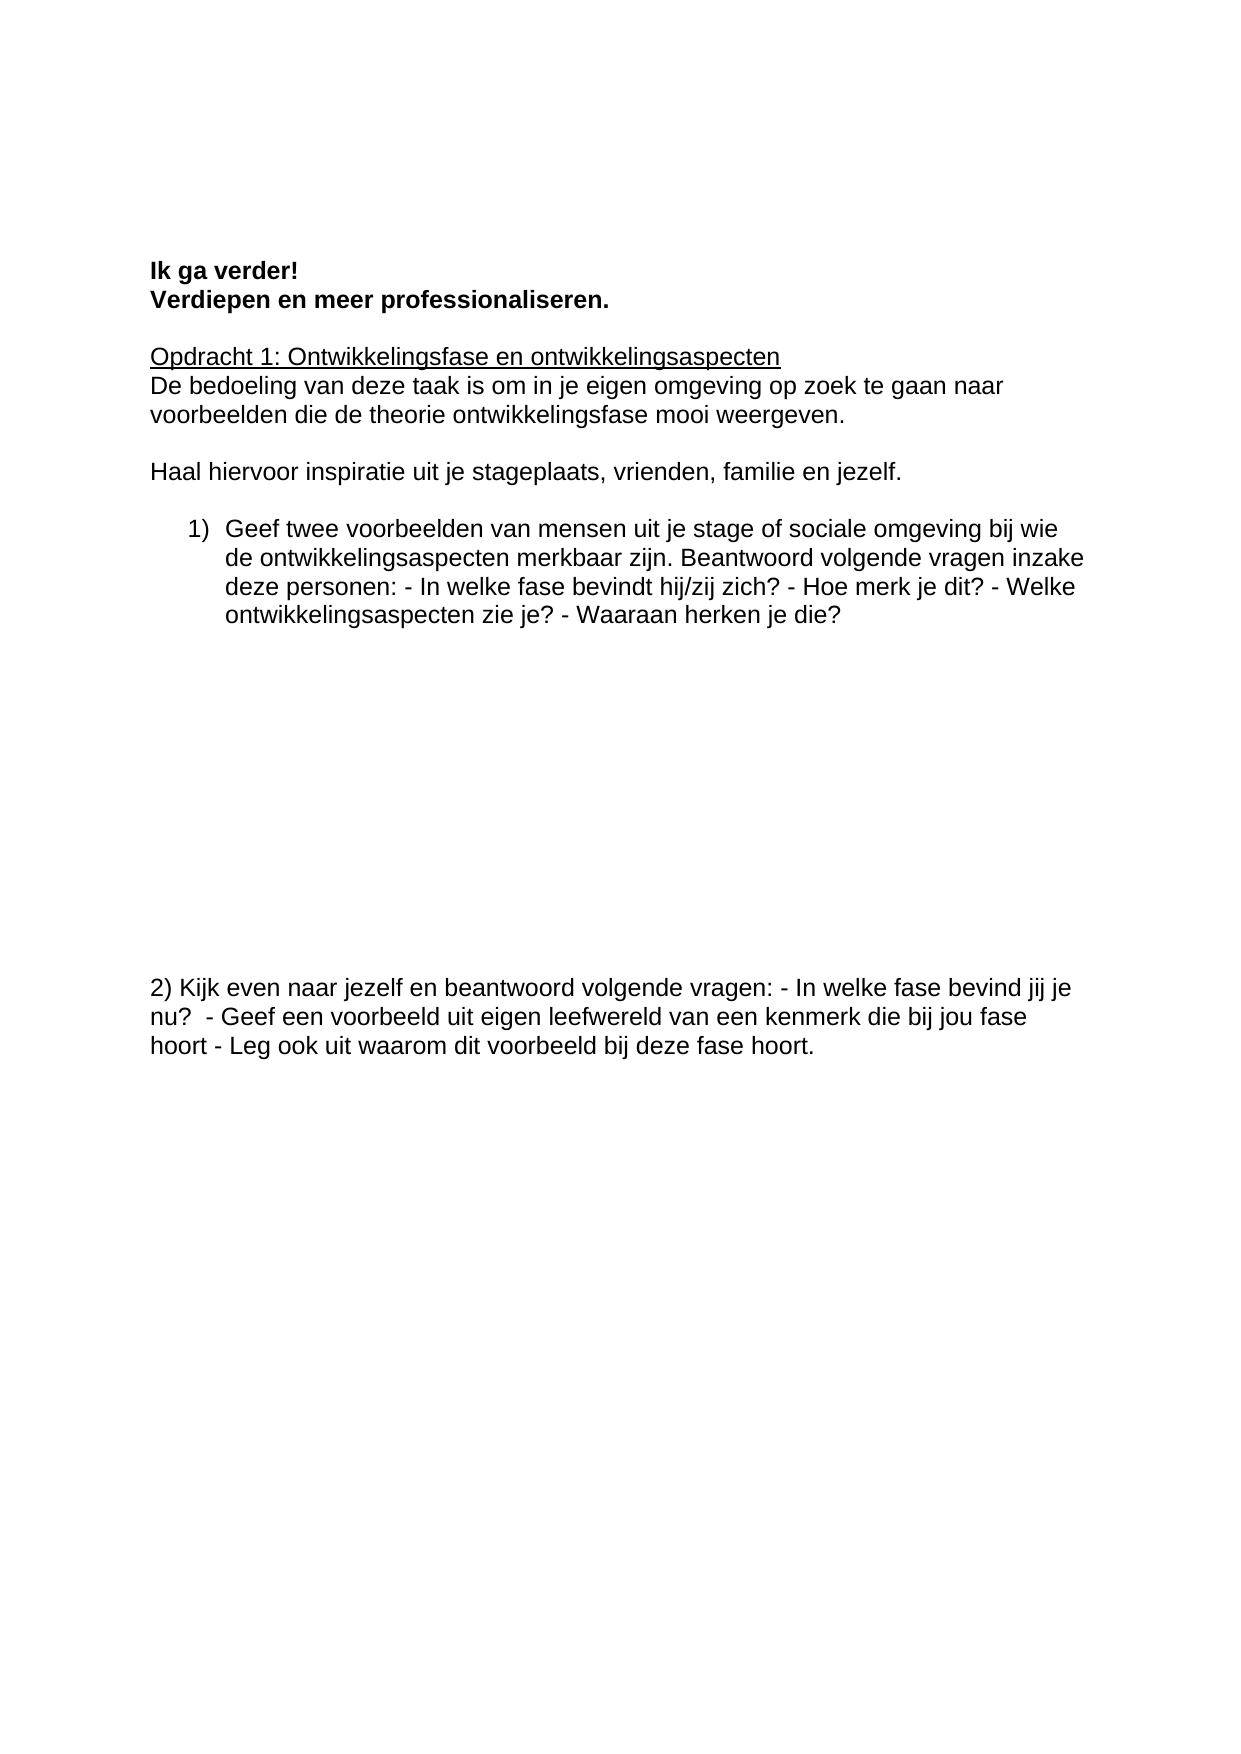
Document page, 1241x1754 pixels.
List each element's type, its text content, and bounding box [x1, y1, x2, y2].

text Haal hiervoor inspiratie uit je stageplaats, vrienden, familie en jezelf. [150, 457, 1090, 485]
text De bedoeling van deze taak is om in je eigen omgeving op zoek te gaan naar voorbeelden die de theorie ontwikkelingsfase mooi weergeven. [150, 371, 1090, 428]
text Verdiepen en meer professionaliseren. [150, 285, 1090, 313]
text Ik ga verder! [150, 256, 1090, 285]
text 2) Kijk even naar jezelf en beantwoord volgende vragen: - In welke fase bevind jij je nu? - Geef een voorbeeld uit eigen leefwereld van een kenmerk die bij jou fase hoort - Leg ook uit waarom dit voorbeeld bij deze fase hoort. [150, 973, 1090, 1059]
text Opdracht 1: Ontwikkelingsfase en ontwikkelingsaspecten [150, 313, 1090, 371]
list Geef twee voorbeelden van mensen uit je stage of sociale omgeving bij wie de ontwikkelingsaspecten merkbaar zijn. Beantwoord volgende vragen inzake deze personen: - In welke fase bevindt hij/zij zich? - Hoe merk je dit? - Welke ontwikkelingsaspecten zie je? - Waaraan herken je die? [187, 514, 1090, 629]
